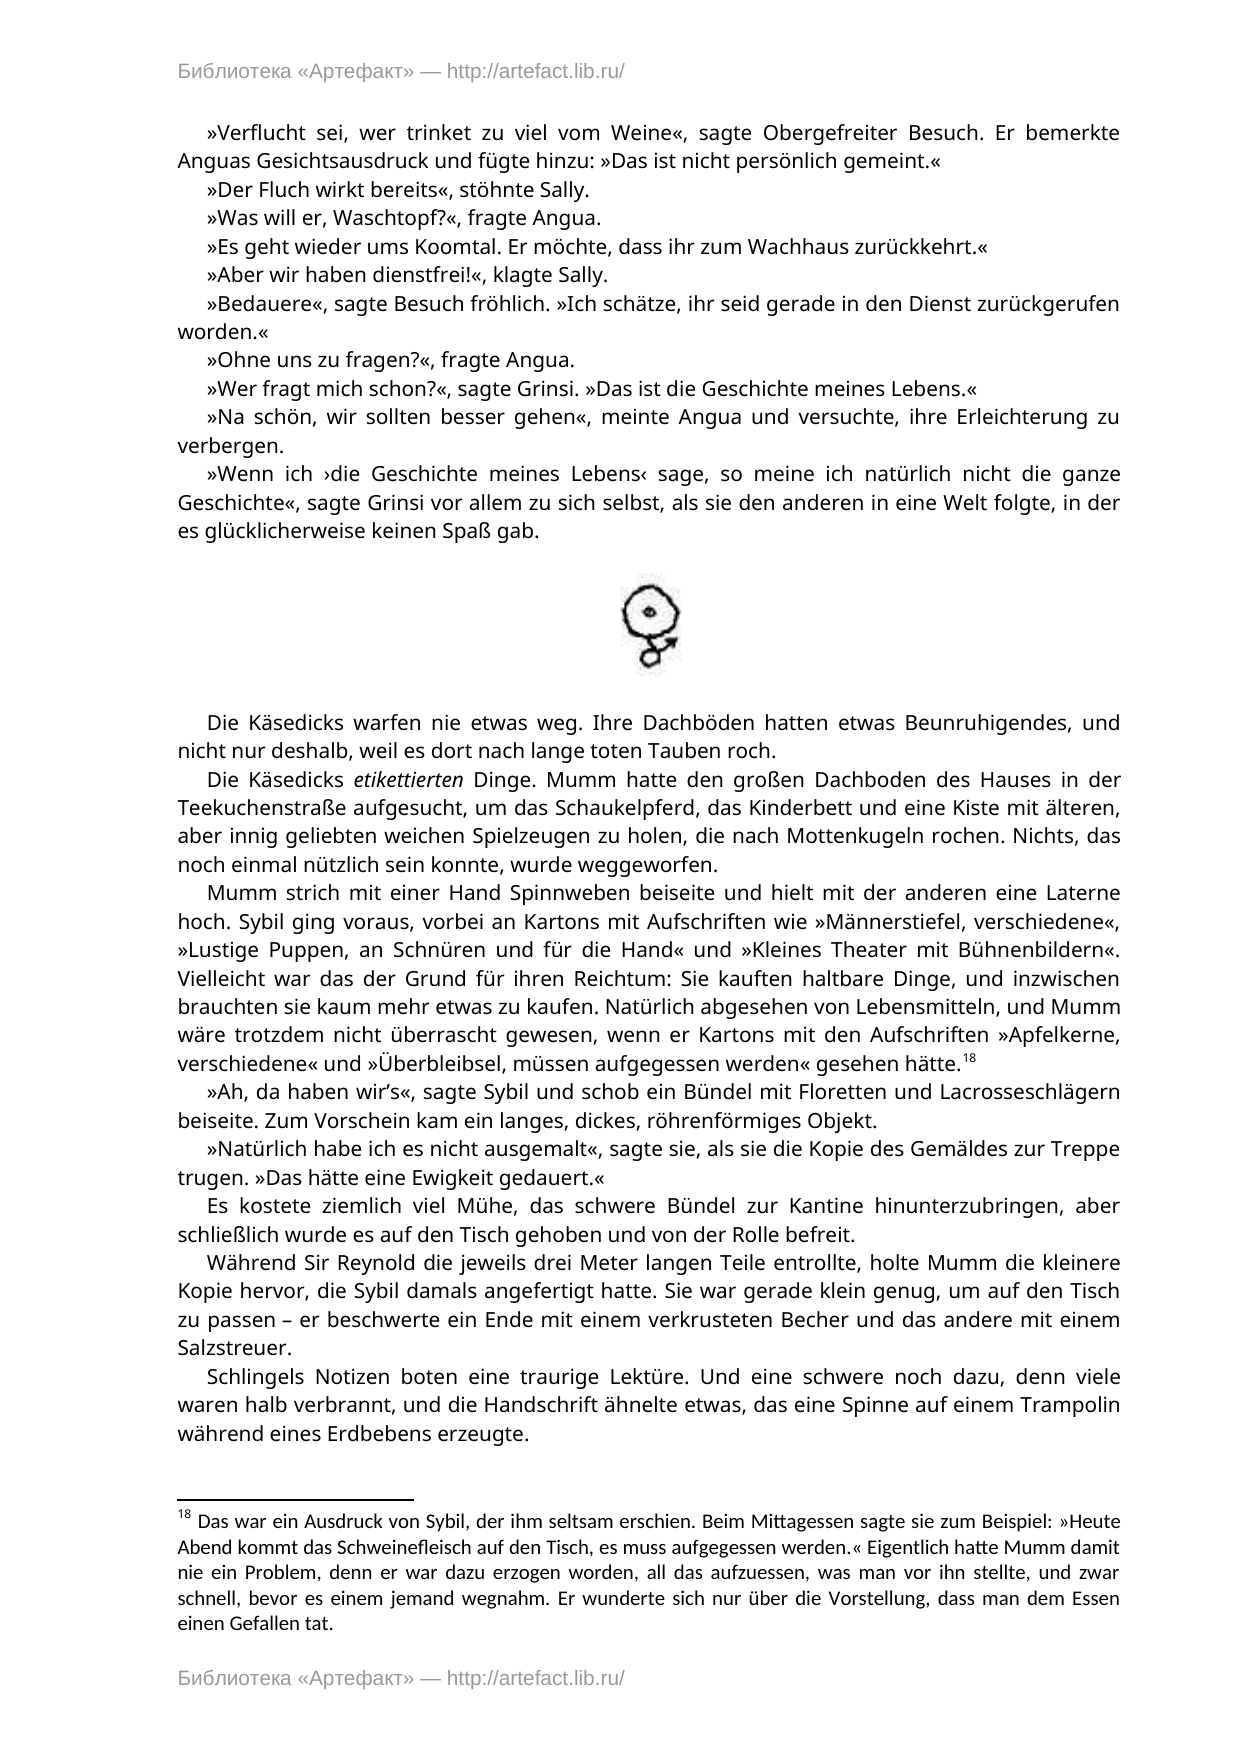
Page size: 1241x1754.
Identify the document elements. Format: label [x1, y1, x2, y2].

picture [607, 573, 693, 680]
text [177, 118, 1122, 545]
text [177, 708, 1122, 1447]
